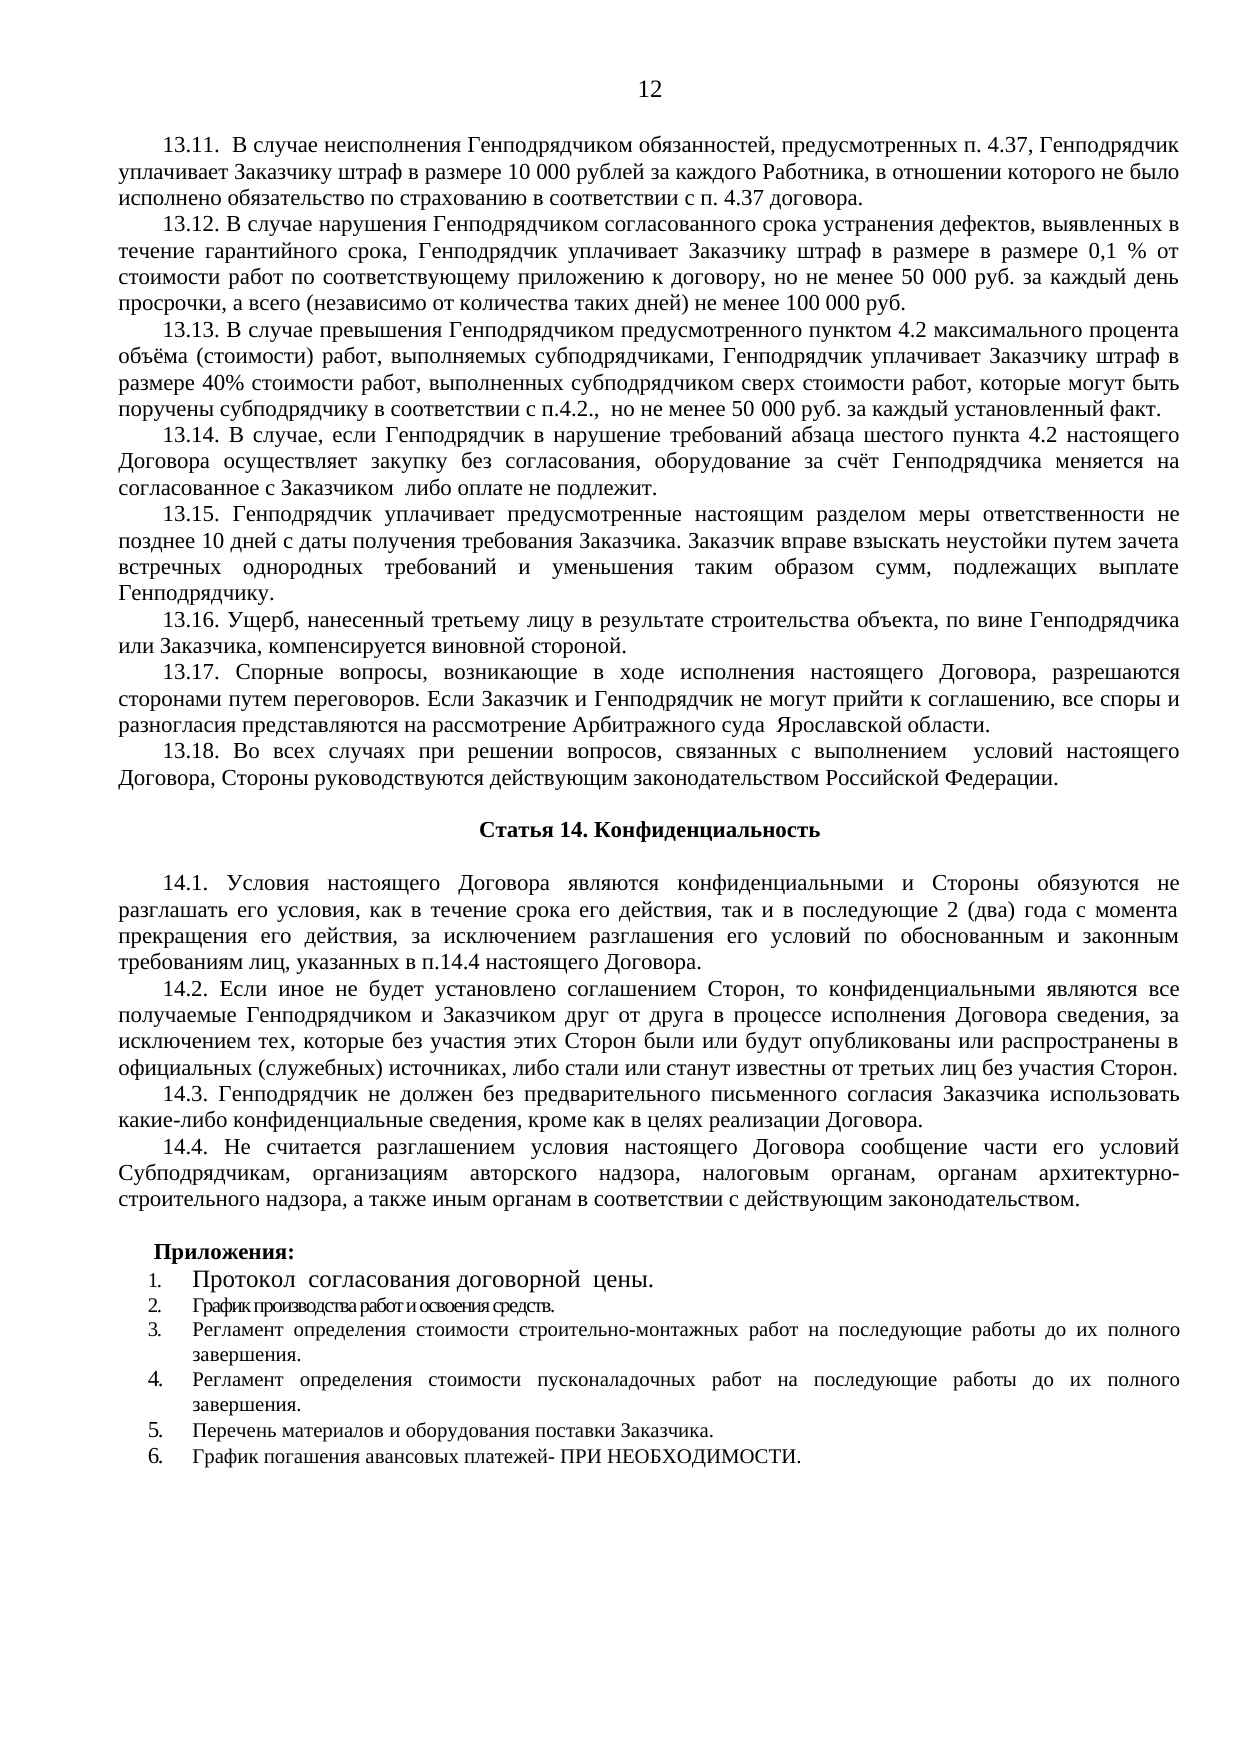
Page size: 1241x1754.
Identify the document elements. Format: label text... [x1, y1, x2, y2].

text 13.11. В случае неисполнения Генподрядчиком обязанностей, предусмотренных п. 4.37, Генподрядчик уплачивает Заказчику штраф в размере 10 000 рублей за каждого Работника, в отношении которого не было исполнено обязательство по страхованию в соответствии с п. 4.37 договора. [118, 131, 1181, 210]
text 13.14. В случае, если Генподрядчик в нарушение требований абзаца шестого пункта 4.2 настоящего Договора осуществляет закупку без согласования, оборудование за счёт Генподрядчика меняется на согласованное с Заказчиком либо оплате не подлежит. [118, 421, 1181, 500]
text 13.12. В случае нарушения Генподрядчиком согласованного срока устранения дефектов, выявленных в течение гарантийного срока, Генподрядчик уплачивает Заказчику штраф в размере в размере 0,1 % от стоимости работ по соответствующему приложению к договору, но не менее 50 000 руб. за каждый день просрочки, а всего (независимо от количества таких дней) не менее 100 000 руб. [118, 210, 1181, 316]
text 14.3. Генподрядчик не должен без предварительного письменного согласия Заказчика использовать какие-либо конфиденциальные сведения, кроме как в целях реализации Договора. [118, 1080, 1181, 1133]
text 14.1. Условия настоящего Договора являются конфиденциальными и Стороны обязуются не разглашать его условия, как в течение срока его действия, так и в последующие 2 (два) года с момента прекращения его действия, за исключением разглашения его условий по обоснованным и законным требованиям лиц, указанных в п.14.4 настоящего Договора. [118, 869, 1181, 975]
text 13.17. Спорные вопросы, возникающие в ходе исполнения настоящего Договора, разрешаются сторонами путем переговоров. Если Заказчик и Генподрядчик не могут прийти к соглашению, все споры и разногласия представляются на рассмотрение Арбитражного суда Ярославской области. [118, 658, 1181, 737]
text 13.13. В случае превышения Генподрядчиком предусмотренного пунктом 4.2 максимального процента объёма (стоимости) работ, выполняемых субподрядчиками, Генподрядчик уплачивает Заказчику штраф в размере 40% стоимости работ, выполненных субподрядчиком сверх стоимости работ, которые могут быть поручены субподрядчику в соответствии с п.4.2., но не менее 50 000 руб. за каждый установленный факт. [118, 316, 1181, 421]
text Статья 14. Конфиденциальность [118, 817, 1181, 843]
text 14.2. Если иное не будет установлено соглашением Сторон, то конфиденциальными являются все получаемые Генподрядчиком и Заказчиком друг от друга в процессе исполнения Договора сведения, за исключением тех, которые без участия этих Сторон были или будут опубликованы или распространены в официальных (служебных) источниках, либо стали или станут известны от третьих лиц без участия Сторон. [118, 975, 1181, 1080]
text 14.4. Не считается разглашением условия настоящего Договора сообщение части его условий Субподрядчикам, организациям авторского надзора, налоговым органам, органам архитектурно-строительного надзора, а также иным органам в соответствии с действующим законодательством. [118, 1133, 1181, 1212]
text Приложения: [118, 1238, 1181, 1264]
text 13.16. Ущерб, нанесенный третьему лицу в результате строительства объекта, по вине Генподрядчика или Заказчика, компенсируется виновной стороной. [118, 606, 1181, 658]
text 13.15. Генподрядчик уплачивает предусмотренные настоящим разделом меры ответственности не позднее 10 дней с даты получения требования Заказчика. Заказчик вправе взыскать неустойки путем зачета встречных однородных требований и уменьшения таким образом сумм, подлежащих выплате Генподрядчику. [118, 500, 1181, 606]
text 13.18. Во всех случаях при решении вопросов, связанных с выполнением условий настоящего Договора, Стороны руководствуются действующим законодательством Российской Федерации. [118, 737, 1181, 790]
